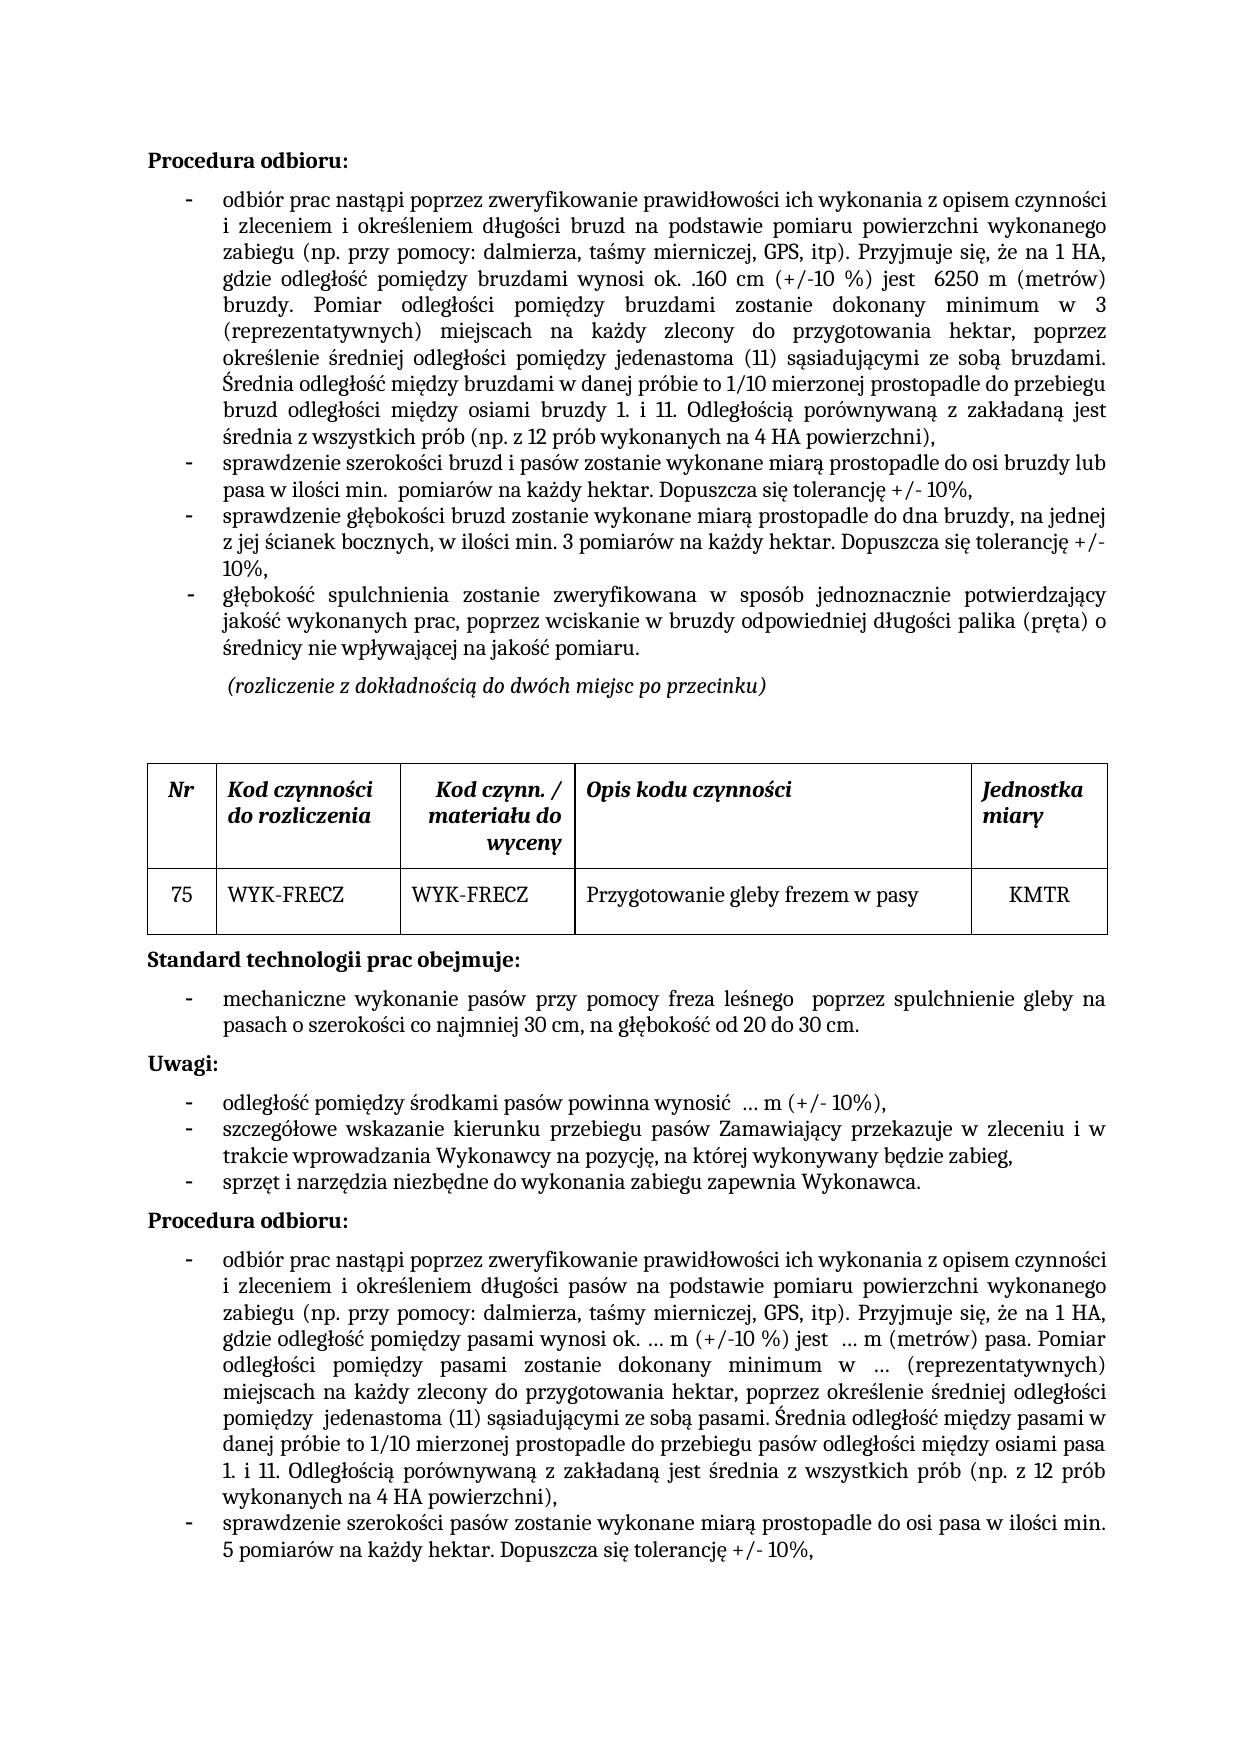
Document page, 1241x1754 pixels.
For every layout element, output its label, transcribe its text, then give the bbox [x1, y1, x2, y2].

list odbiór prac nastąpi poprzez zweryfikowanie prawidłowości ich wykonania z opisem czynności i zleceniem i określeniem długości bruzd na podstawie pomiaru powierzchni wykonanego zabiegu (np. przy pomocy: dalmierza, taśmy mierniczej, GPS, itp). Przyjmuje się, że na 1 HA, gdzie odległość pomiędzy bruzdami wynosi ok. .160 cm (+/-10 %) jest 6250 m (metrów) bruzdy. Pomiar odległości pomiędzy bruzdami zostanie dokonany minimum w 3 (reprezentatywnych) miejscach na każdy zlecony do przygotowania hektar, poprzez określenie średniej odległości pomiędzy jedenastoma (11) sąsiadującymi ze sobą bruzdami. Średnia odległość między bruzdami w danej próbie to 1/10 mierzonej prostopadle do przebiegu bruzd odległości między osiami bruzdy 1. i 11. Odległością porównywaną z zakładaną jest średnia z wszystkich prób (np. z 12 prób wykonanych na 4 HA powierzchni), [185, 186, 1107, 450]
list sprawdzenie szerokości bruzd i pasów zostanie wykonane miarą prostopadle do osi bruzdy lub pasa w ilości min. pomiarów na każdy hektar. Dopuszcza się tolerancję +/- 10%, [185, 450, 1107, 503]
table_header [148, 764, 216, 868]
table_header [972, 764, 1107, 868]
text Uwagi: [148, 1051, 1107, 1077]
list sprzęt i narzędzia niezbędne do wykonania zabiegu zapewnia Wykonawca. [185, 1169, 1107, 1195]
list szczegółowe wskazanie kierunku przebiegu pasów Zamawiający przekazuje w zleceniu i w trakcie wprowadzania Wykonawcy na pozycję, na której wykonywany będzie zabieg, [185, 1116, 1107, 1169]
list głębokość spulchnienia zostanie zweryfikowana w sposób jednoznacznie potwierdzający jakość wykonanych prac, poprzez wciskanie w bruzdy odpowiedniej długości palika (pręta) o średnicy nie wpływającej na jakość pomiaru. [185, 582, 1107, 661]
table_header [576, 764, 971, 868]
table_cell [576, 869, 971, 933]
text (rozliczenie z dokładnością do dwóch miejsc po przecinku) [148, 673, 1107, 700]
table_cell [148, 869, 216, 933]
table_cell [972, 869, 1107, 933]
list mechaniczne wykonanie pasów przy pomocy freza leśnego poprzez spulchnienie gleby na pasach o szerokości co najmniej 30 cm, na głębokość od 20 do 30 cm. [185, 986, 1107, 1038]
list odległość pomiędzy środkami pasów powinna wynosić … m (+/- 10%), [185, 1090, 1107, 1116]
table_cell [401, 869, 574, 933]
list odbiór prac nastąpi poprzez zweryfikowanie prawidłowości ich wykonania z opisem czynności i zleceniem i określeniem długości pasów na podstawie pomiaru powierzchni wykonanego zabiegu (np. przy pomocy: dalmierza, taśmy mierniczej, GPS, itp). Przyjmuje się, że na 1 HA, gdzie odległość pomiędzy pasami wynosi ok. … m (+/-10 %) jest … m (metrów) pasa. Pomiar odległości pomiędzy pasami zostanie dokonany minimum w … (reprezentatywnych) miejscach na każdy zlecony do przygotowania hektar, poprzez określenie średniej odległości pomiędzy jedenastoma (11) sąsiadującymi ze sobą pasami. Średnia odległość między pasami w danej próbie to 1/10 mierzonej prostopadle do przebiegu pasów odległości między osiami pasa 1. i 11. Odległością porównywaną z zakładaną jest średnia z wszystkich prób (np. z 12 prób wykonanych na 4 HA powierzchni), [185, 1247, 1107, 1510]
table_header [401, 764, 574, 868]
text Standard technologii prac obejmuje: [148, 947, 1107, 973]
list sprawdzenie szerokości pasów zostanie wykonane miarą prostopadle do osi pasa w ilości min. 5 pomiarów na każdy hektar. Dopuszcza się tolerancję +/- 10%, [185, 1510, 1107, 1563]
text Procedura odbioru: [148, 1208, 1107, 1234]
list sprawdzenie głębokości bruzd zostanie wykonane miarą prostopadle do dna bruzdy, na jednej z jej ścianek bocznych, w ilości min. 3 pomiarów na każdy hektar. Dopuszcza się tolerancję +/- 10%, [185, 503, 1107, 582]
text Procedura odbioru: [148, 148, 1107, 174]
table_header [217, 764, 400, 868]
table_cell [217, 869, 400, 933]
